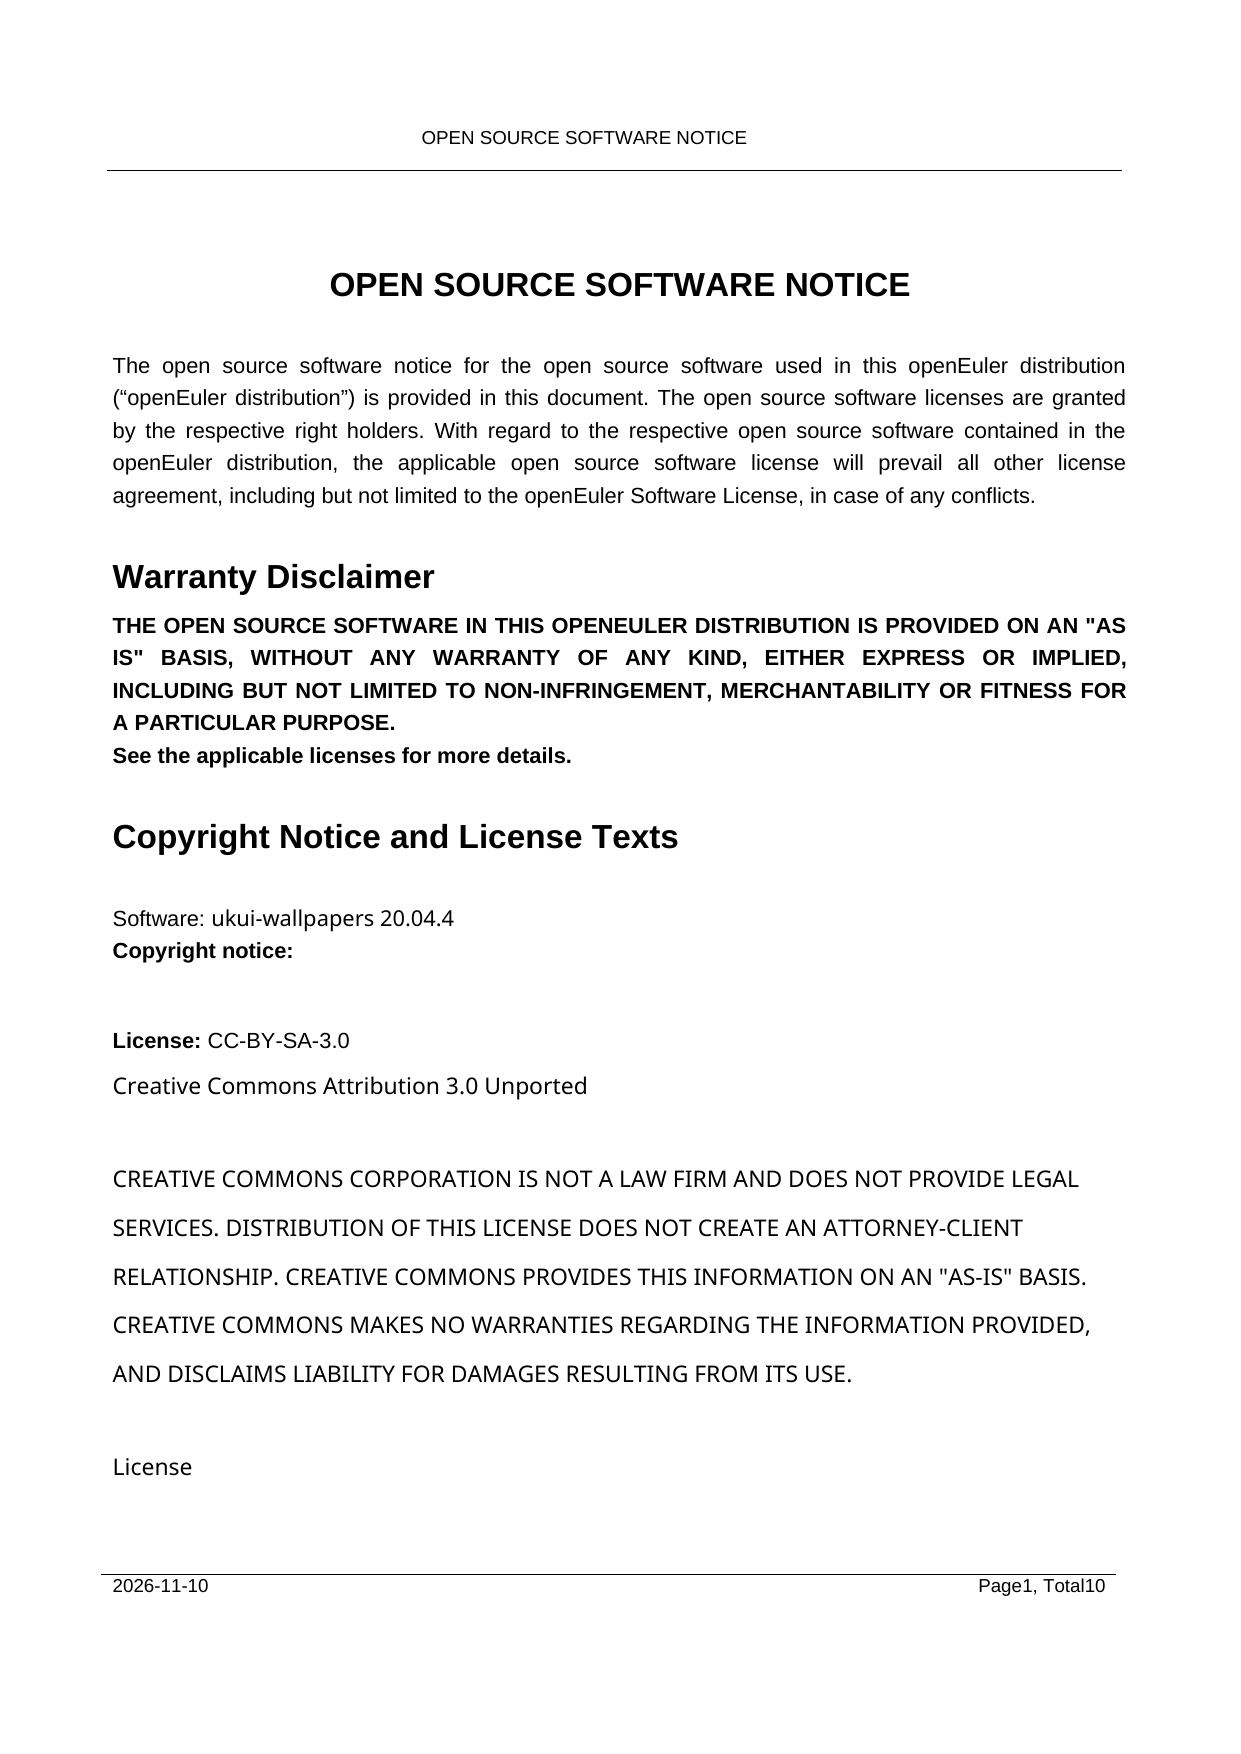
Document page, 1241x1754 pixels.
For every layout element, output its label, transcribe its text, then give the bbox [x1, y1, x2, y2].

text Creative Commons Attribution 3.0 Unported [112, 1069, 1128, 1102]
text OPEN SOURCE SOFTWARE NOTICE [112, 251, 1128, 316]
text Copyright Notice and License Texts [112, 804, 1128, 869]
text The open source software notice for the open source software used in this openEuler distribution (“openEuler distribution”) is provided in this document. The open source software licenses are granted by the respective right holders. With regard to the respective open source software contained in the openEuler distribution, the applicable open source software license will prevail all other license agreement, including but not limited to the openEuler Software License, in case of any conflicts. [112, 349, 1128, 511]
text THE OPEN SOURCE SOFTWARE IN THIS OPENEULER DISTRIBUTION IS PROVIDED ON AN "AS IS" BASIS, WITHOUT ANY WARRANTY OF ANY KIND, EITHER EXPRESS OR IMPLIED, INCLUDING BUT NOT LIMITED TO NON-INFRINGEMENT, MERCHANTABILITY OR FITNESS FOR A PARTICULAR PURPOSE. See the applicable licenses for more details. [112, 609, 1128, 771]
text Software: ukui-wallpapers 20.04.4 [112, 901, 1128, 934]
text License: CC-BY-SA-3.0 [112, 1024, 1128, 1057]
text Warranty Disclaimer [112, 544, 1128, 609]
text License [112, 1451, 1128, 1483]
text Copyright notice: [112, 934, 1128, 966]
text CREATIVE COMMONS CORPORATION IS NOT A LAW FIRM AND DOES NOT PROVIDE LEGAL SERVICES. DISTRIBUTION OF THIS LICENSE DOES NOT CREATE AN ATTORNEY-CLIENT RELATIONSHIP. CREATIVE COMMONS PROVIDES THIS INFORMATION ON AN "AS-IS" BASIS. CREATIVE COMMONS MAKES NO WARRANTIES REGARDING THE INFORMATION PROVIDED, AND DISCLAIMS LIABILITY FOR DAMAGES RESULTING FROM ITS USE. [112, 1162, 1128, 1390]
